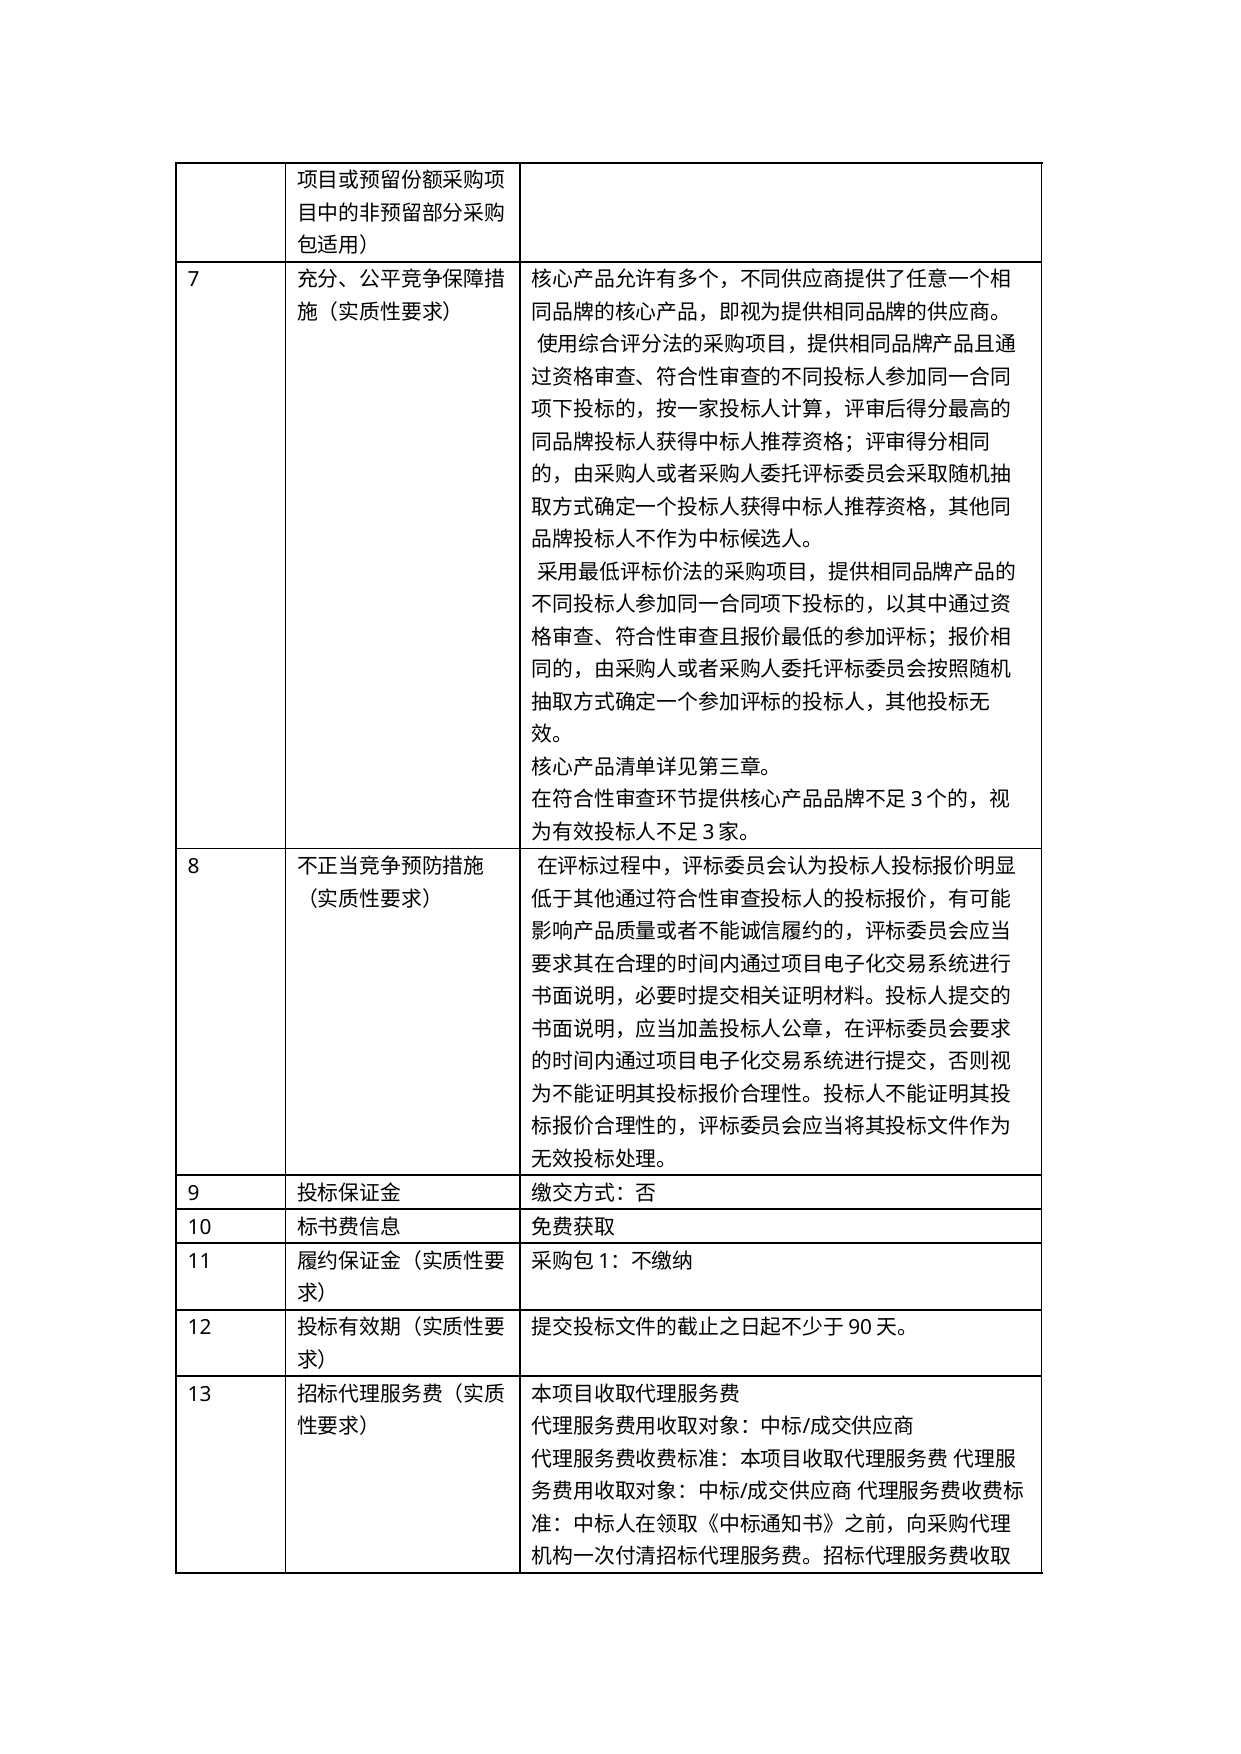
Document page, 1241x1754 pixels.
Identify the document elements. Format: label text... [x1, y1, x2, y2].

table_cell 6 [177, 164, 285, 261]
table_cell 12 [177, 1311, 285, 1375]
table_cell 11 [177, 1244, 285, 1309]
table_cell 10 [177, 1210, 285, 1242]
table_cell 在评标过程中，评标委员会认为投标人投标报价明显低于其他通过符合性审查投标人的投标报价，有可能影响产品质量或者不能诚信履约的，评标委员会应当要求其在合理的时间内通过项目电子化交易系统进行书面说明，必要时提交相关证明材料。投标人提交的书面说明，应当加盖投标人公章，在评标委员会要求的时间内通过项目电子化交易系统进行提交，否则视为不能证明其投标报价合理性。投标人不能证明其投标报价合理性的，评标委员会应当将其投标文件作为无效投标处理。 [521, 849, 1041, 1174]
table_cell 投标有效期（实质性要求） [286, 1311, 519, 1375]
table_cell 提交投标文件的截止之日起不少于90天。 [521, 1311, 1041, 1375]
table_cell 投标保证金 [286, 1176, 519, 1208]
table_cell 标书费信息 [286, 1210, 519, 1242]
table_cell 核心产品允许有多个，不同供应商提供了任意一个相同品牌的核心产品，即视为提供相同品牌的供应商。 使用综合评分法的采购项目，提供相同品牌产品且通过资格审查、符合性审查的不同投标人参加同一合同项下投标的，按一家投标人计算，评审后得分最高的同品牌投标人获得中标人推荐资格；评审得分相同的，由采购人或者采购人委托评标委员会采取随机抽取方式确定一个投标人获得中标人推荐资格，其他同品牌投标人不作为中标候选人。 采用最低评标价法的采购项目，提供相同品牌产品的不同投标人参加同一合同项下投标的，以其中通过资格审查、符合性审查且报价最低的参加评标；报价相同的，由采购人或者采购人委托评标委员会按照随机抽取方式确定一个参加评标的投标人，其他投标无效。 核心产品清单详见第三章。 在符合性审查环节提供核心产品品牌不足3个的，视为有效投标人不足3家。 [521, 263, 1041, 848]
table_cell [521, 164, 1041, 261]
table_cell 不正当竞争预防措施（实质性要求） [286, 849, 519, 1174]
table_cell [521, 1377, 1041, 1572]
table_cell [286, 164, 519, 261]
table_cell 9 [177, 1176, 285, 1208]
table_cell 缴交方式：否 [521, 1176, 1041, 1208]
table_cell 7 [177, 263, 285, 848]
table_cell 8 [177, 849, 285, 1174]
table_cell 采购包1：不缴纳 [521, 1244, 1041, 1309]
table_cell 13 [177, 1377, 285, 1572]
table_cell 履约保证金（实质性要求） [286, 1244, 519, 1309]
table_cell 免费获取 [521, 1210, 1041, 1242]
table_cell 招标代理服务费（实质性要求） [286, 1377, 519, 1572]
table_cell 充分、公平竞争保障措施（实质性要求） [286, 263, 519, 848]
